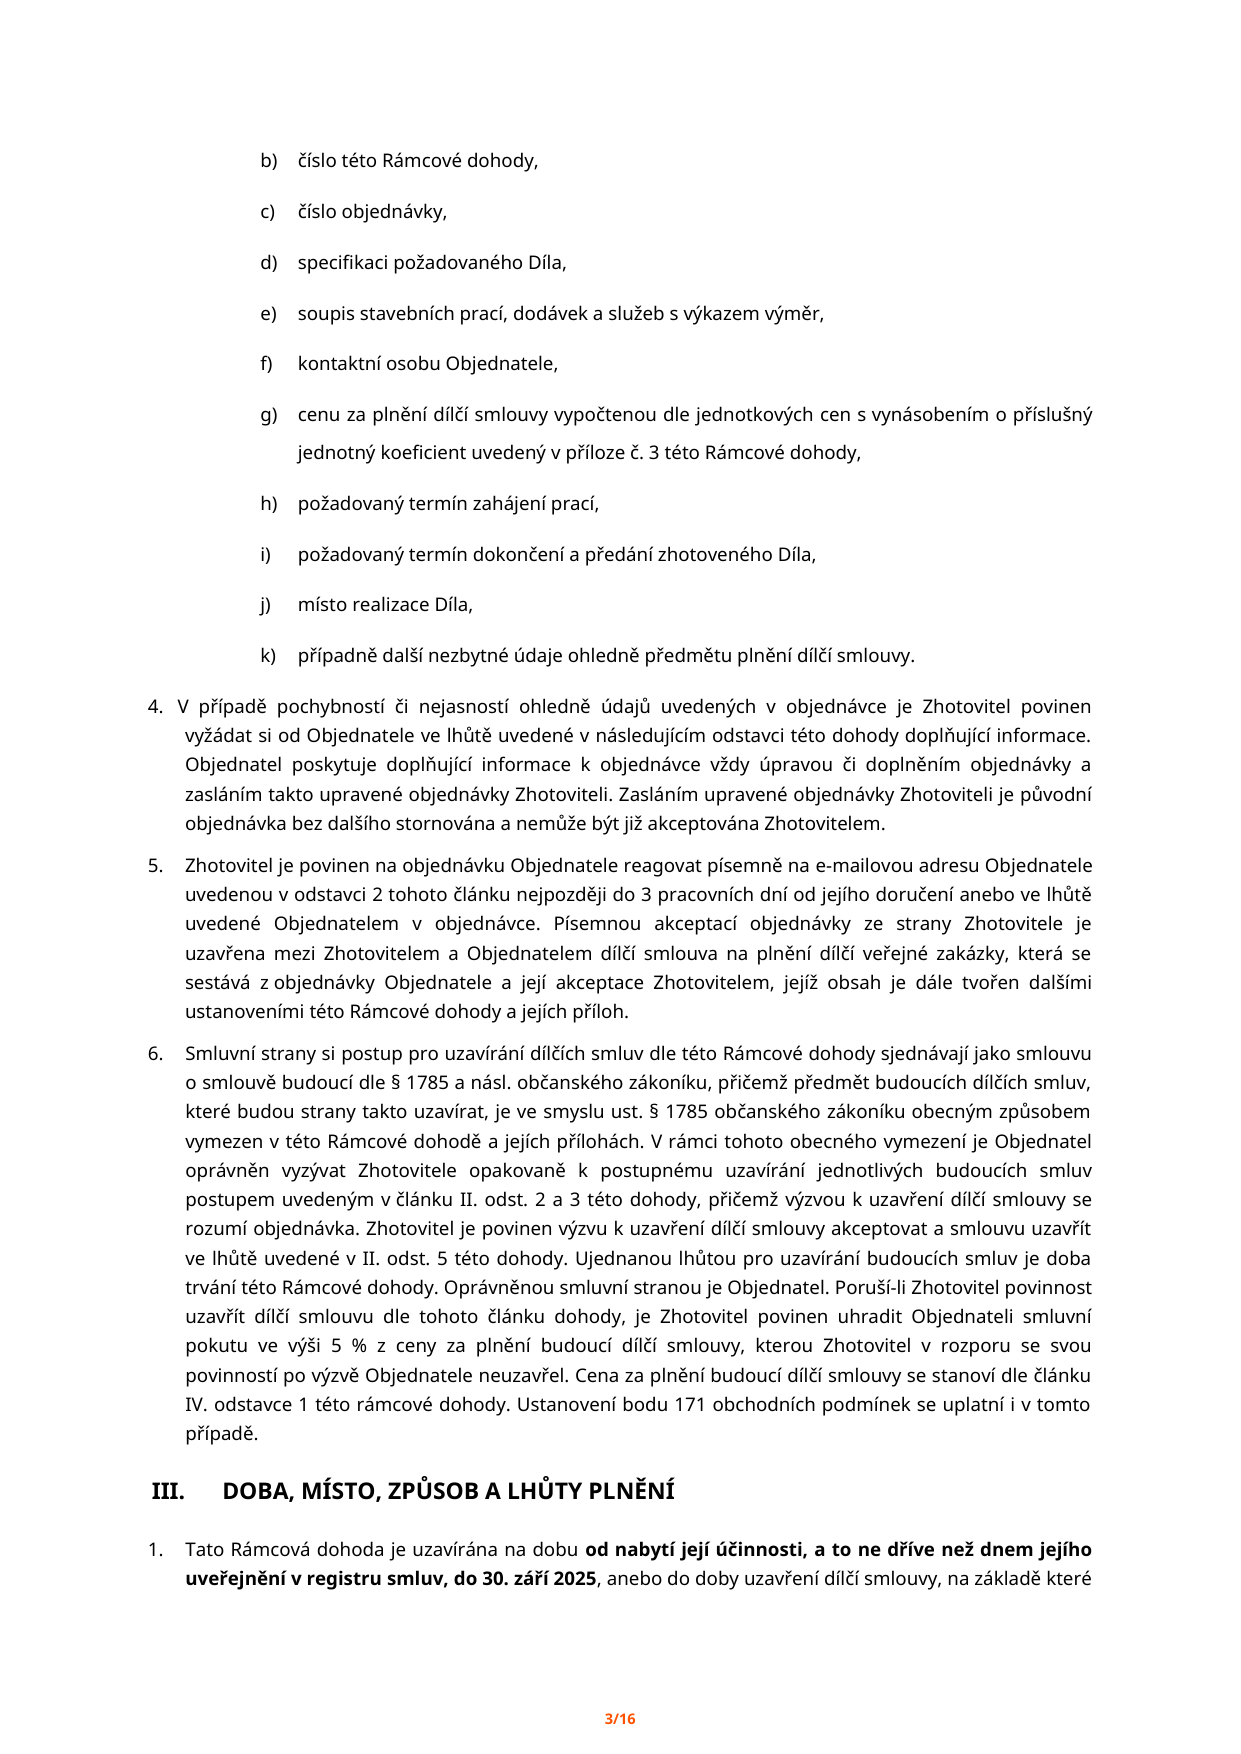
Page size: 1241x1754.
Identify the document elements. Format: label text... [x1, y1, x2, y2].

list cenu za plnění dílčí smlouvy vypočtenou dle jednotkových cen s vynásobením o příslušný jednotný koeficient uvedený v příloze č. 3 této Rámcové dohody, [260, 401, 1093, 465]
list Zhotovitel je povinen na objednávku Objednatele reagovat písemně na e-mailovou adresu Objednatele uvedenou v odstavci 2 tohoto článku nejpozději do 3 pracovních dní od jejího doručení anebo ve lhůtě uvedené Objednatelem v objednávce. Písemnou akceptací objednávky ze strany Zhotovitele je uzavřena mezi Zhotovitelem a Objednatelem dílčí smlouva na plnění dílčí veřejné zakázky, která se sestává z objednávky Objednatele a její akceptace Zhotovitelem, jejíž obsah je dále tvořen dalšími ustanoveními této Rámcové dohody a jejích příloh. [148, 852, 1093, 1024]
list Smluvní strany si postup pro uzavírání dílčích smluv dle této Rámcové dohody sjednávají jako smlouvu o smlouvě budoucí dle § 1785 a násl. občanského zákoníku, přičemž předmět budoucích dílčích smluv, které budou strany takto uzavírat, je ve smyslu ust. § 1785 občanského zákoníku obecným způsobem vymezen v této Rámcové dohodě a jejích přílohách. V rámci tohoto obecného vymezení je Objednatel oprávněn vyzývat Zhotovitele opakovaně k postupnému uzavírání jednotlivých budoucích smluv postupem uvedeným v článku II. odst. 2 a 3 této dohody, přičemž výzvou k uzavření dílčí smlouvy se rozumí objednávka. Zhotovitel je povinen výzvu k uzavření dílčí smlouvy akceptovat a smlouvu uzavřít ve lhůtě uvedené v II. odst. 5 této dohody. Ujednanou lhůtou pro uzavírání budoucích smluv je doba trvání této Rámcové dohody. Oprávněnou smluvní stranou je Objednatel. Poruší-li Zhotovitel povinnost uzavřít dílčí smlouvu dle tohoto článku dohody, je Zhotovitel povinen uhradit Objednateli smluvní pokutu ve výši 5 % z ceny za plnění budoucí dílčí smlouvy, kterou Zhotovitel v rozporu se svou povinností po výzvě Objednatele neuzavřel. Cena za plnění budoucí dílčí smlouvy se stanoví dle článku IV. odstavce 1 této rámcové dohody. Ustanovení bodu 171 obchodních podmínek se uplatní i v tomto případě. [148, 1040, 1093, 1446]
list požadovaný termín zahájení prací, [260, 490, 1093, 516]
list místo realizace Díla, [260, 592, 1093, 617]
list požadovaný termín dokončení a předání zhotoveného Díla, [260, 541, 1093, 566]
list specifikaci požadovaného Díla, [260, 249, 1093, 274]
list DOBA, MÍSTO, ZPŮSOB A LHŮTY PLNĚNÍ [185, 1475, 1093, 1506]
list kontaktní osobu Objednatele, [260, 351, 1093, 376]
list soupis stavebních prací, dodávek a služeb s výkazem výměr, [260, 300, 1093, 325]
list číslo této Rámcové dohody, [260, 148, 1093, 173]
list číslo objednávky, [260, 198, 1093, 224]
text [148, 1536, 1093, 1591]
list případně další nezbytné údaje ohledně předmětu plnění dílčí smlouvy. [260, 642, 1093, 668]
list V případě pochybností či nejasností ohledně údajů uvedených v objednávce je Zhotovitel povinen vyžádat si od Objednatele ve lhůtě uvedené v následujícím odstavci této dohody doplňující informace. Objednatel poskytuje doplňující informace k objednávce vždy úpravou či doplněním objednávky a zasláním takto upravené objednávky Zhotoviteli. Zasláním upravené objednávky Zhotoviteli je původní objednávka bez dalšího stornována a nemůže být již akceptována Zhotovitelem. [148, 693, 1093, 836]
